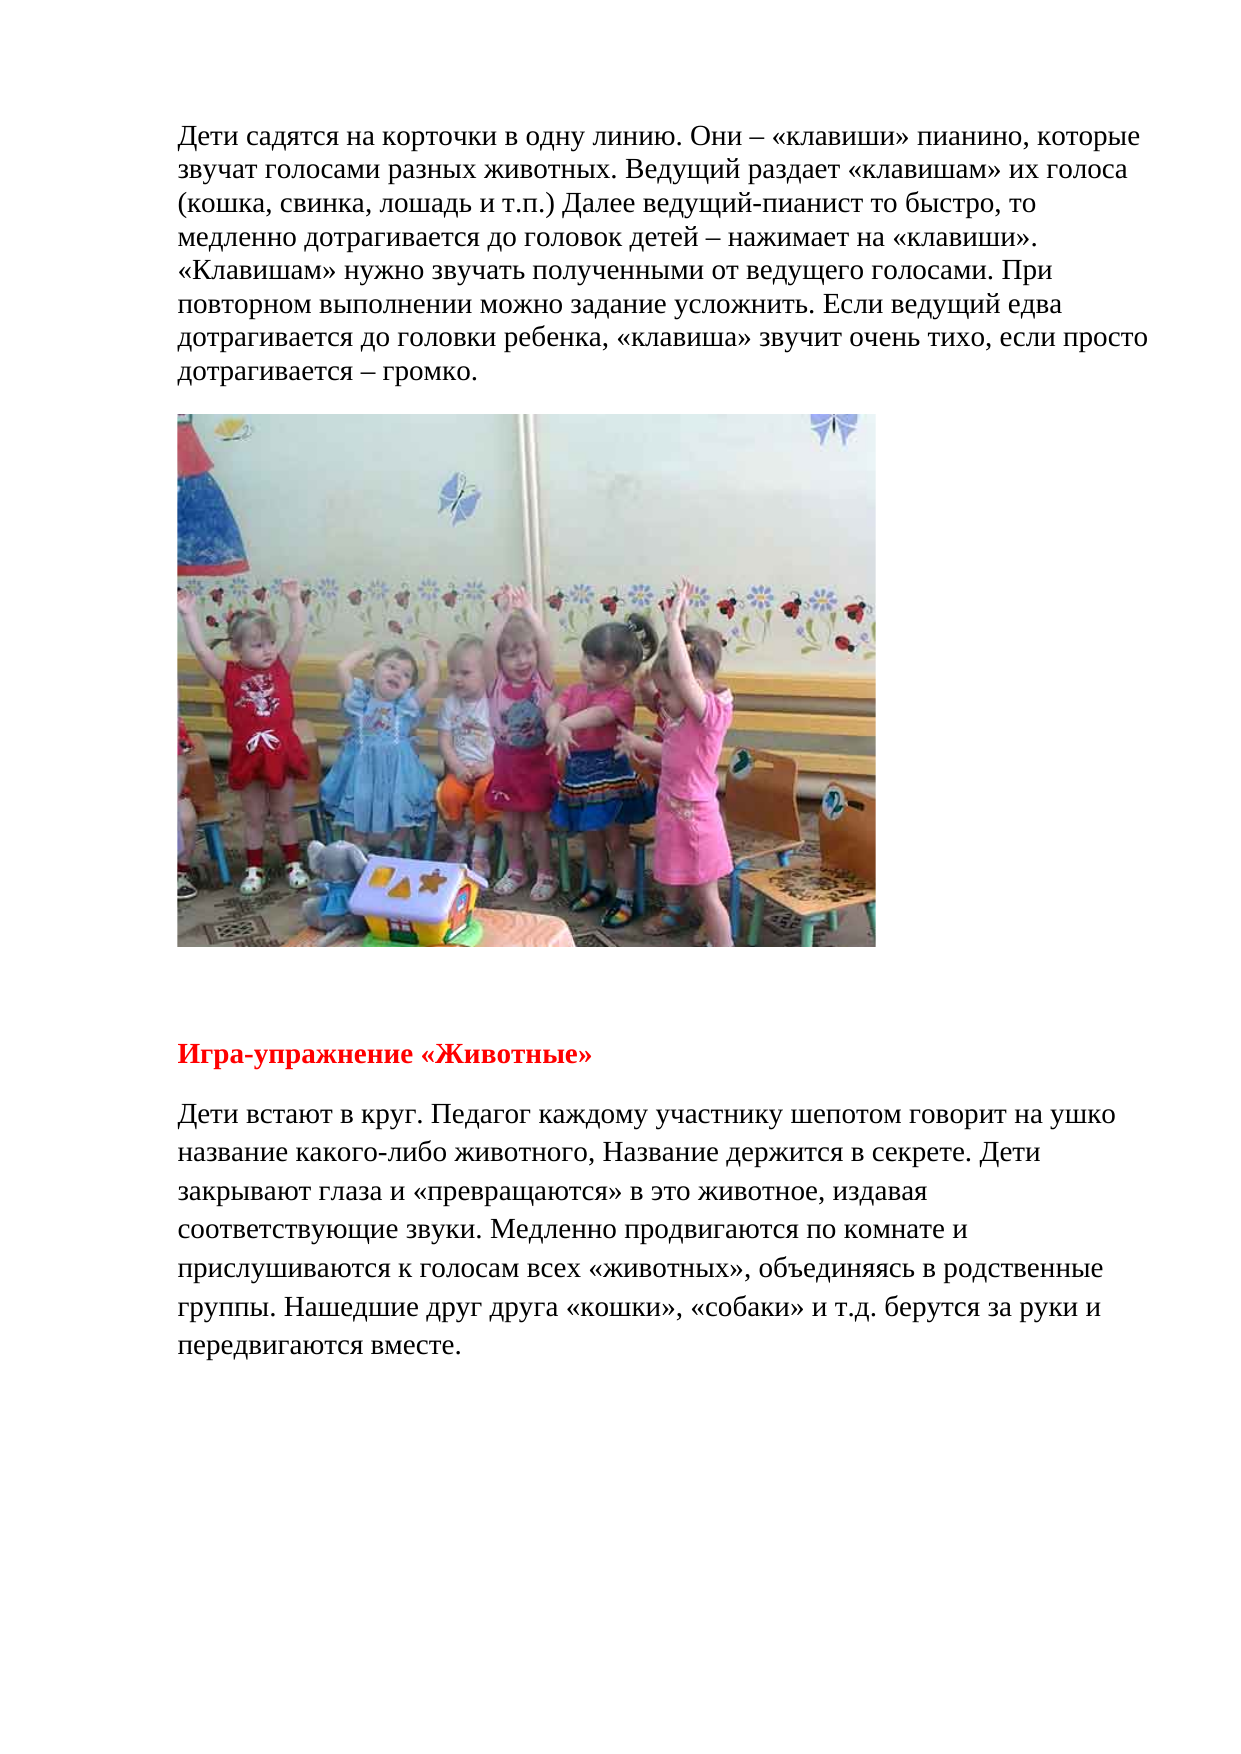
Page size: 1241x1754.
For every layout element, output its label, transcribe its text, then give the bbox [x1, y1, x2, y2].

text Игра-упражнение «Животные» [177, 1037, 1152, 1070]
picture [177, 414, 876, 947]
text Дети встают в круг. Педагог каждому участнику шепотом говорит на ушко название какого-либо животного, Название держится в секрете. Дети закрывают глаза и «превращаются» в это животное, издавая соответствующие звуки. Медленно продвигаются по комнате и прислушиваются к голосам всех «животных», объединяясь в родственные группы. Нашедшие друг друга «кошки», «собаки» и т.д. берутся за руки и передвигаются вместе. [177, 1096, 1152, 1361]
text Дети садятся на корточки в одну линию. Они – «клавиши» пианино, которые звучат голосами разных животных. Ведущий раздает «клавишам» их голоса (кошка, свинка, лошадь и т.п.) Далее ведущий-пианист то быстро, то медленно дотрагивается до головок детей – нажимает на «клавиши». «Клавишам» нужно звучать полученными от ведущего голосами. При повторном выполнении можно задание усложнить. Если ведущий едва дотрагивается до головки ребенка, «клавиша» звучит очень тихо, если просто дотрагивается – громко. [177, 118, 1152, 386]
